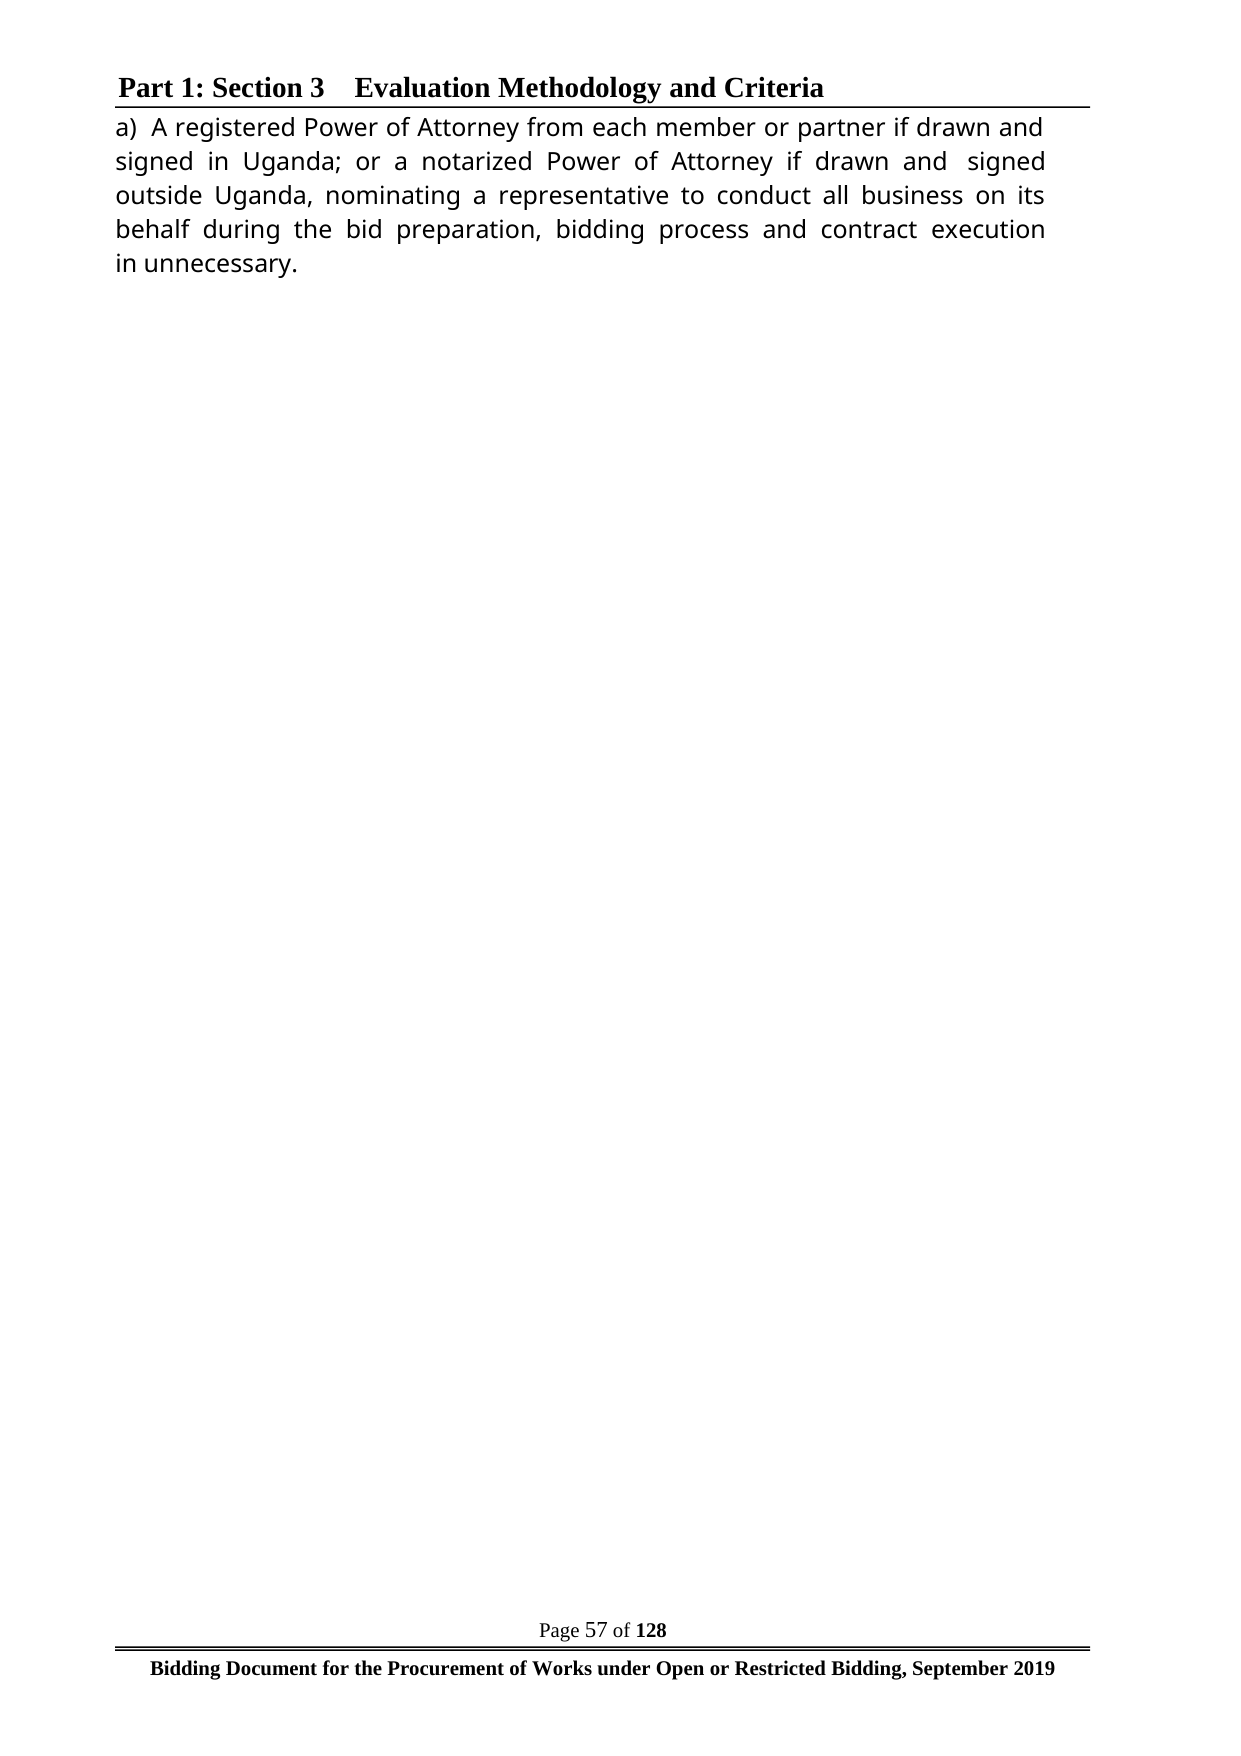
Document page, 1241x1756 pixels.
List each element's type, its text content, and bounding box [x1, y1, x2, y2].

table_cell a) A registered Power of Attorney from each member or partner if drawn and signed in Uganda; or a notarized Power of Attorney if drawn and signed outside Uganda, nominating a representative to conduct all business on its behalf during the bid preparation, bidding process and contract execution in unnecessary. [115, 106, 1087, 280]
